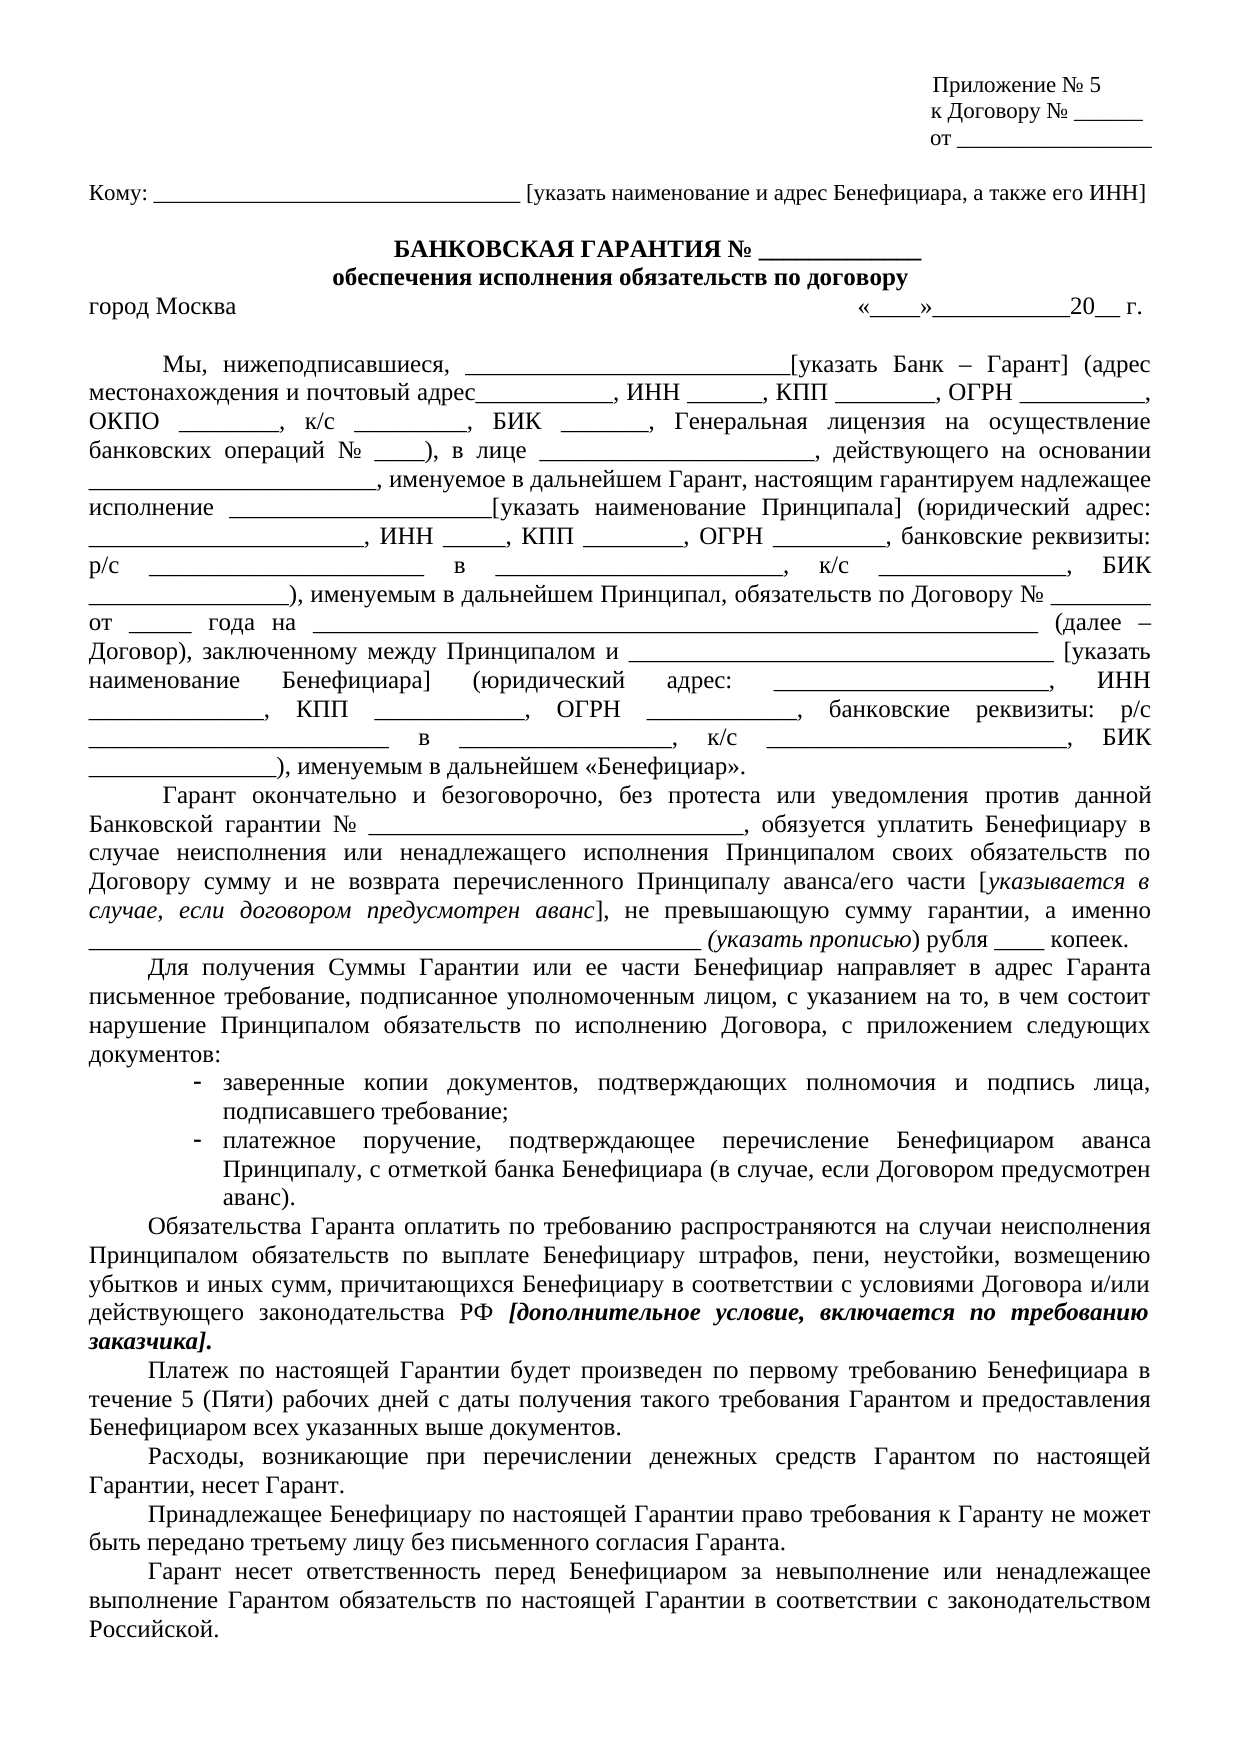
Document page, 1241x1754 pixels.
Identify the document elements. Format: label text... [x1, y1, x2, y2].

list заверенные копии документов, подтверждающих полномочия и подпись лица, подписавшего требование; [193, 1067, 1152, 1125]
text Принадлежащее Бенефициару по настоящей Гарантии право требования к Гаранту не может быть передано третьему лицу без письменного согласия Гаранта. [89, 1499, 1152, 1556]
text обеспечения исполнения обязательств по договору [89, 262, 1152, 291]
text Приложение № 5 [89, 71, 1152, 97]
list платежное поручение, подтверждающее перечисление Бенефициаром аванса Принципалу, с отметкой банка Бенефициара (в случае, если Договором предусмотрен аванс). [193, 1125, 1152, 1211]
text Для получения Суммы Гарантии или ее части Бенефициар направляет в адрес Гаранта письменное требование, подписанное уполномоченным лицом, с указанием на то, в чем состоит нарушение Принципалом обязательств по исполнению Договора, с приложением следующих документов: [89, 952, 1152, 1067]
text БАНКОВСКАЯ ГАРАНТИЯ № _____________ [89, 234, 1152, 262]
text Гарант несет ответственность перед Бенефициаром за невыполнение или ненадлежащее выполнение Гарантом обязательств по настоящей Гарантии в соответствии с законодательством Российской. [89, 1556, 1152, 1642]
text Гарант окончательно и безоговорочно, без протеста или уведомления против данной Банковской гарантии № ______________________________, обязуется уплатить Бенефициару в случае неисполнения или ненадлежащего исполнения Принципалом своих обязательств по Договору сумму и не возврата перечисленного Принципалу аванса/его части [указывается в случае, если договором предусмотрен аванс], не превышающую сумму гарантии, а именно _________________________________________________ (указать прописью) рубля ____ копеек. [89, 780, 1152, 952]
text к Договору № ______ [89, 97, 1152, 123]
text Мы, нижеподписавшиеся, __________________________[указать Банк – Гарант] (адрес местонахождения и почтовый адрес___________, ИНН ______, КПП ________, ОГРН __________, ОКПО ________, к/с _________, БИК _______, Генеральная лицензия на осуществление банковских операций № ____), в лице ______________________, действующего на основании _______________________, именуемое в дальнейшем Гарант, настоящим гарантируем надлежащее исполнение _____________________[указать наименование Принципала] (юридический адрес: ______________________, ИНН _____, КПП ________, ОГРН _________, банковские реквизиты: р/с ______________________ в _______________________, к/с _______________, БИК ________________), именуемым в дальнейшем Принципал, обязательств по Договору № ________ от _____ года на __________________________________________________________ (далее – Договор), заключенному между Принципалом и __________________________________ [указать наименование Бенефициара] (юридический адрес: ______________________, ИНН ______________, КПП ____________, ОГРН ____________, банковские реквизиты: р/с ________________________ в _________________, к/с ________________________, БИК _______________), именуемым в дальнейшем «Бенефициар». [89, 349, 1152, 780]
text Расходы, возникающие при перечислении денежных средств Гарантом по настоящей Гарантии, несет Гарант. [89, 1441, 1152, 1499]
text Платеж по настоящей Гарантии будет произведен по первому требованию Бенефициара в течение 5 (Пяти) рабочих дней с даты получения такого требования Гарантом и предоставления Бенефициаром всех указанных выше документов. [89, 1355, 1152, 1441]
text Кому: ________________________________ [указать наименование и адрес Бенефициара, а также его ИНН] [89, 179, 1152, 205]
text от _________________ [89, 123, 1152, 150]
text город Москва «____»___________20__ г. [89, 291, 1152, 320]
text Обязательства Гаранта оплатить по требованию распространяются на случаи неисполнения Принципалом обязательств по выплате Бенефициару штрафов, пени, неустойки, возмещению убытков и иных сумм, причитающихся Бенефициару в соответствии с условиями Договора и/или действующего законодательства РФ [дополнительное условие, включается по требованию заказчика]. [89, 1211, 1152, 1355]
